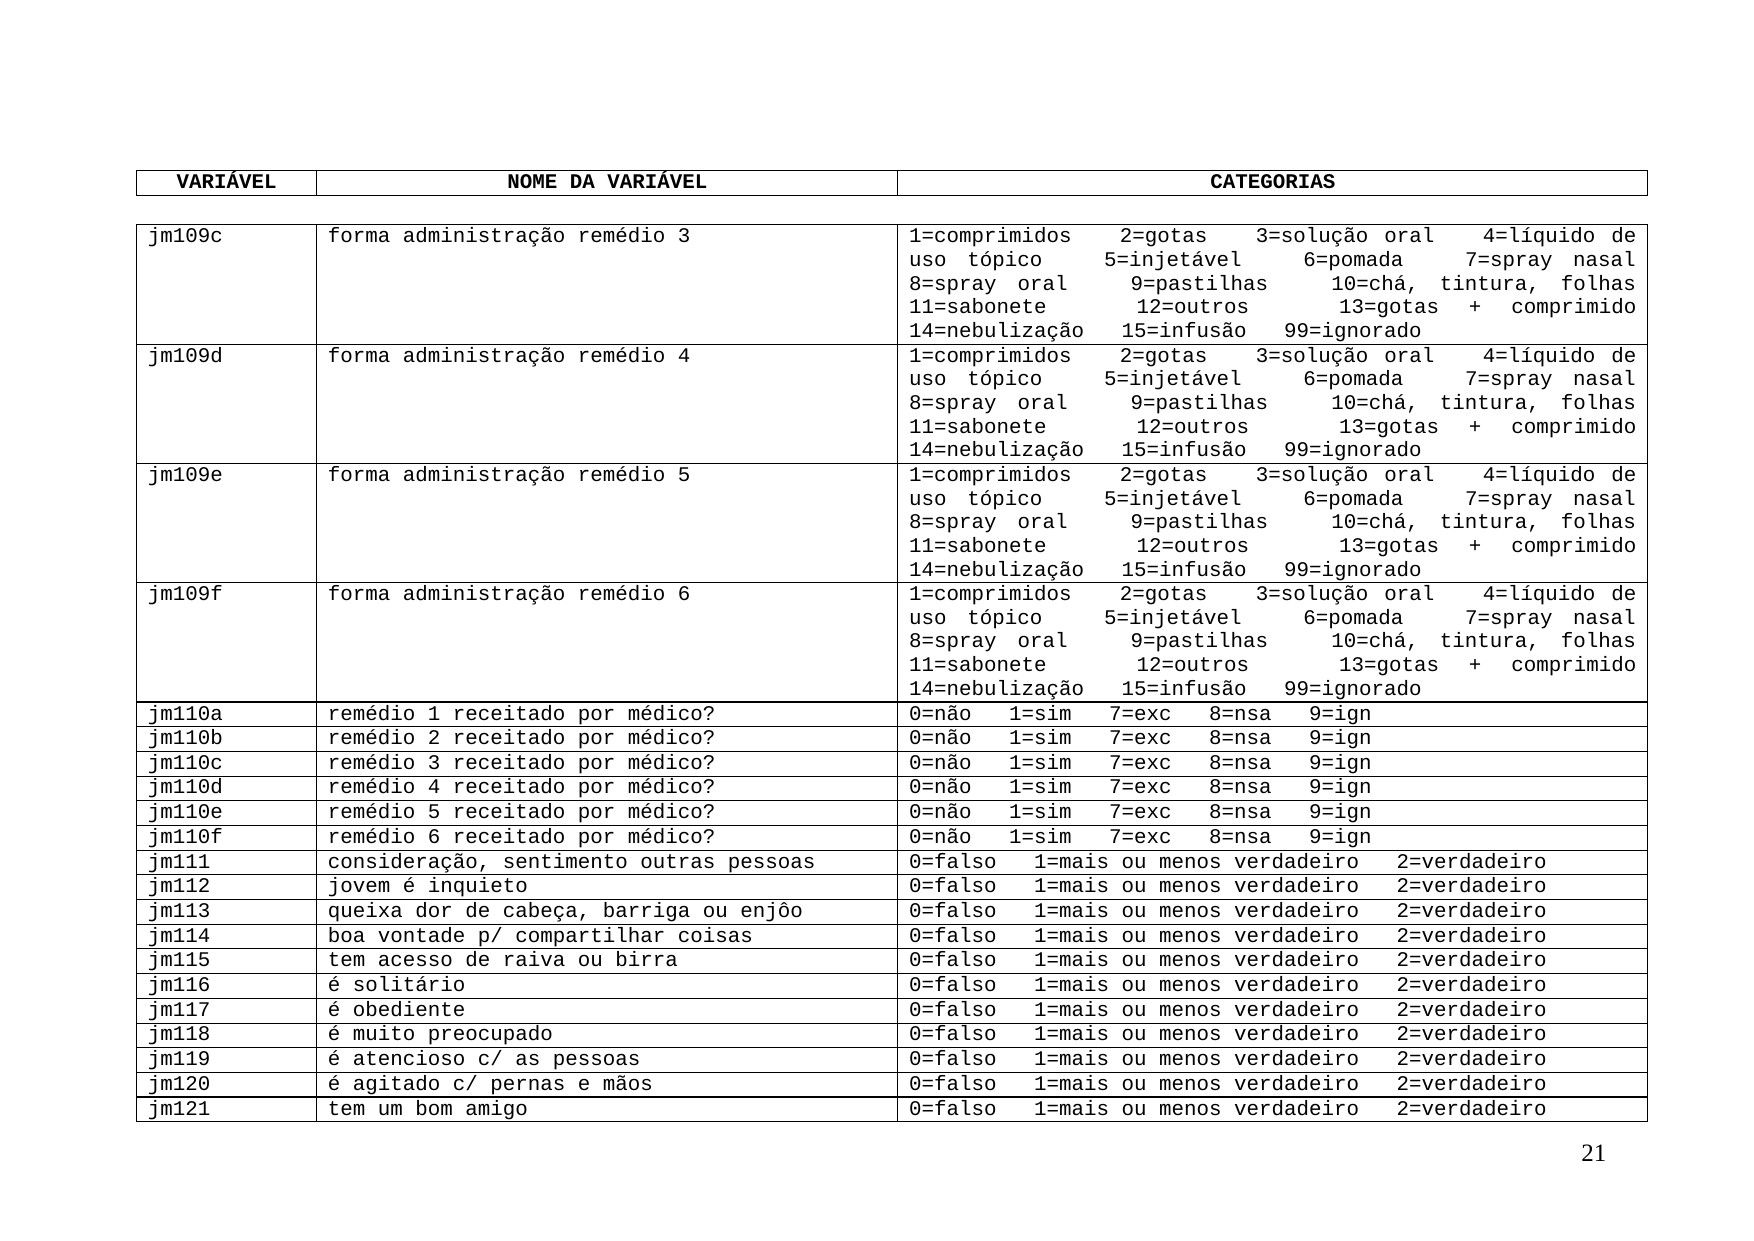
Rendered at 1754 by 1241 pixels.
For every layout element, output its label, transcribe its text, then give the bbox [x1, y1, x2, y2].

table_cell 0=não 1=sim 7=exc 8=nsa 9=ign [898, 777, 1647, 800]
table_cell jm110d [137, 777, 316, 800]
table_cell remédio 1 receitado por médico? [317, 703, 897, 726]
table_cell jm117 [137, 999, 316, 1022]
table_cell jm119 [137, 1048, 316, 1072]
table_header NOME DA VARIÁVEL [317, 171, 897, 194]
table_cell 0=não 1=sim 7=exc 8=nsa 9=ign [898, 727, 1647, 751]
table_cell jm120 [137, 1073, 316, 1096]
table_cell forma administração remédio 5 [317, 464, 897, 582]
table_header CATEGORIAS [898, 171, 1647, 194]
table_cell jm113 [137, 900, 316, 924]
table_cell jm110e [137, 801, 316, 825]
table_cell 0=falso 1=mais ou menos verdadeiro 2=verdadeiro [898, 1024, 1647, 1047]
table_cell forma administração remédio 4 [317, 345, 897, 463]
table_cell forma administração remédio 6 [317, 583, 897, 701]
table_cell remédio 5 receitado por médico? [317, 801, 897, 825]
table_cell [898, 1048, 1647, 1072]
table_cell 0=falso 1=mais ou menos verdadeiro 2=verdadeiro [898, 851, 1647, 874]
table_cell jm115 [137, 949, 316, 973]
table_cell 0=falso 1=mais ou menos verdadeiro 2=verdadeiro [898, 974, 1647, 998]
table_cell 0=não 1=sim 7=exc 8=nsa 9=ign [898, 801, 1647, 825]
table_cell jovem é inquieto [317, 875, 897, 899]
table_cell é muito preocupado [317, 1024, 897, 1047]
table_cell jm109e [137, 464, 316, 582]
table_cell 0=falso 1=mais ou menos verdadeiro 2=verdadeiro [898, 900, 1647, 924]
table_cell 0=não 1=sim 7=exc 8=nsa 9=ign [898, 826, 1647, 849]
table_cell remédio 3 receitado por médico? [317, 752, 897, 776]
table_cell jm118 [137, 1024, 316, 1047]
table_cell 0=falso 1=mais ou menos verdadeiro 2=verdadeiro [898, 949, 1647, 973]
table_cell tem um bom amigo [317, 1098, 897, 1121]
table_cell é solitário [317, 974, 897, 998]
table_cell jm109d [137, 345, 316, 463]
table_cell remédio 4 receitado por médico? [317, 777, 897, 800]
table_cell consideração, sentimento outras pessoas [317, 851, 897, 874]
table_cell tem acesso de raiva ou birra [317, 949, 897, 973]
table_cell jm110f [137, 826, 316, 849]
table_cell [898, 1098, 1647, 1121]
table_cell jm109f [137, 583, 316, 701]
table_cell jm110b [137, 727, 316, 751]
table_cell boa vontade p/ compartilhar coisas [317, 925, 897, 948]
table_cell é obediente [317, 999, 897, 1022]
table_header jm109c [137, 225, 316, 344]
table_cell jm116 [137, 974, 316, 998]
table_cell jm111 [137, 851, 316, 874]
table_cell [898, 1073, 1647, 1096]
table_header 1=comprimidos 2=gotas 3=solução oral 4=líquido de uso tópico 5=injetável 6=pomada 7=spray nasal 8=spray oral 9=pastilhas 10=chá, tintura, folhas 11=sabonete 12=outros 13=gotas + comprimido 14=nebulização 15=infusão 99=ignorado [898, 225, 1647, 344]
table_cell 0=falso 1=mais ou menos verdadeiro 2=verdadeiro [898, 999, 1647, 1022]
table_cell queixa dor de cabeça, barriga ou enjôo [317, 900, 897, 924]
table_header forma administração remédio 3 [317, 225, 897, 344]
table_cell jm114 [137, 925, 316, 948]
table_cell jm110a [137, 703, 316, 726]
table_cell remédio 6 receitado por médico? [317, 826, 897, 849]
table_cell é atencioso c/ as pessoas [317, 1048, 897, 1072]
table_cell 0=não 1=sim 7=exc 8=nsa 9=ign [898, 703, 1647, 726]
table_cell remédio 2 receitado por médico? [317, 727, 897, 751]
table_cell 0=falso 1=mais ou menos verdadeiro 2=verdadeiro [898, 875, 1647, 899]
table_cell jm110c [137, 752, 316, 776]
table_header VARIÁVEL [137, 171, 316, 194]
table_cell é agitado c/ pernas e mãos [317, 1073, 897, 1096]
table_cell 0=não 1=sim 7=exc 8=nsa 9=ign [898, 752, 1647, 776]
table_cell jm121 [137, 1098, 316, 1121]
table_cell 0=falso 1=mais ou menos verdadeiro 2=verdadeiro [898, 925, 1647, 948]
table_cell jm112 [137, 875, 316, 899]
